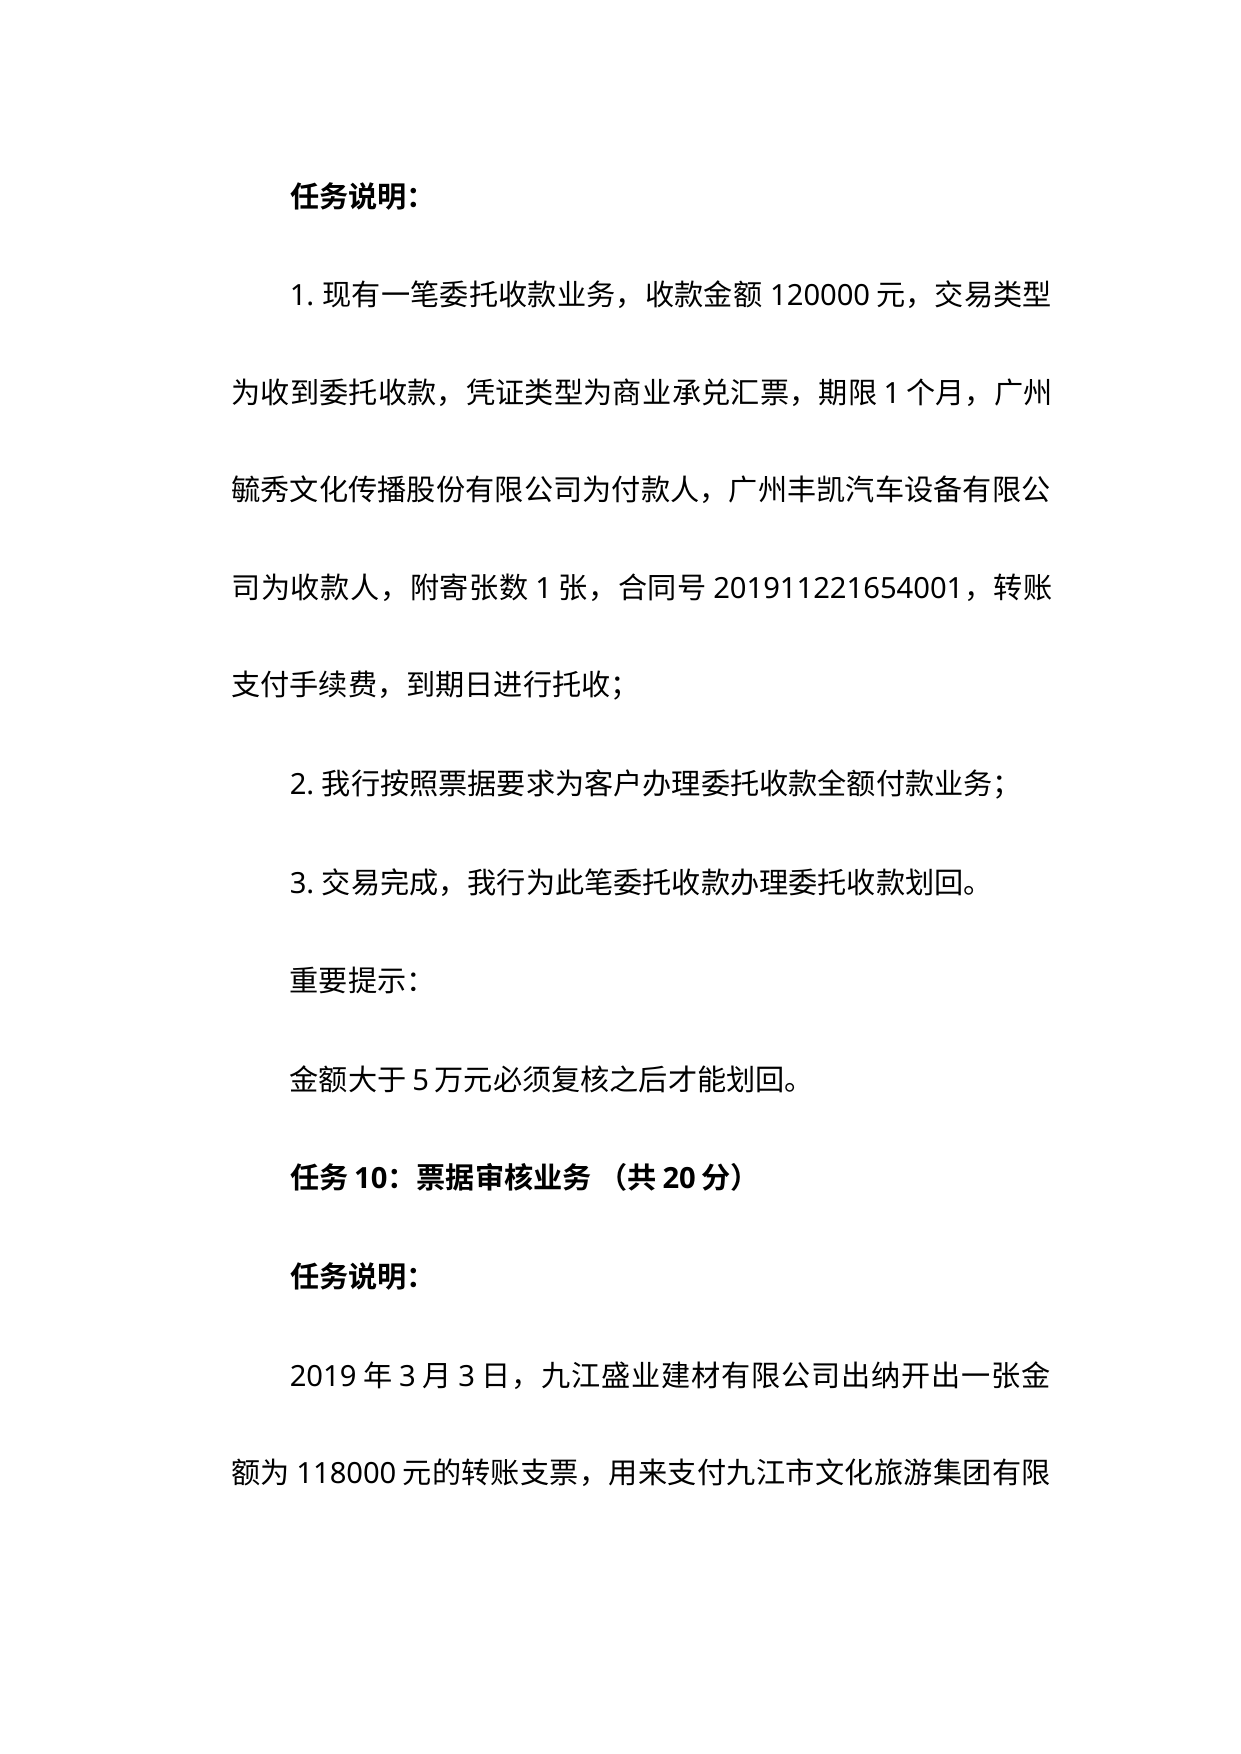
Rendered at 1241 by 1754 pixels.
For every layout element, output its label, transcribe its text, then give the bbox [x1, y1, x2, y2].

text 3. 交易完成，我行为此笔委托收款办理委托收款划回。 [231, 848, 1053, 913]
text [231, 1341, 1053, 1504]
text 任务说明： [231, 1242, 1053, 1307]
text 重要提示： [231, 947, 1053, 1012]
text 金额大于5万元必须复核之后才能划回。 [231, 1045, 1053, 1110]
text 任务说明： [231, 162, 1053, 227]
text 任务10：票据审核业务 （共20分） [231, 1144, 1053, 1209]
text 2. 我行按照票据要求为客户办理委托收款全额付款业务； [231, 749, 1053, 814]
text 1. 现有一笔委托收款业务，收款金额120000元，交易类型为收到委托收款，凭证类型为商业承兑汇票，期限1个月，广州毓秀文化传播股份有限公司为付款人，广州丰凯汽车设备有限公司为收款人，附寄张数1张，合同号201911221654001，转账支付手续费，到期日进行托收； [231, 261, 1053, 716]
